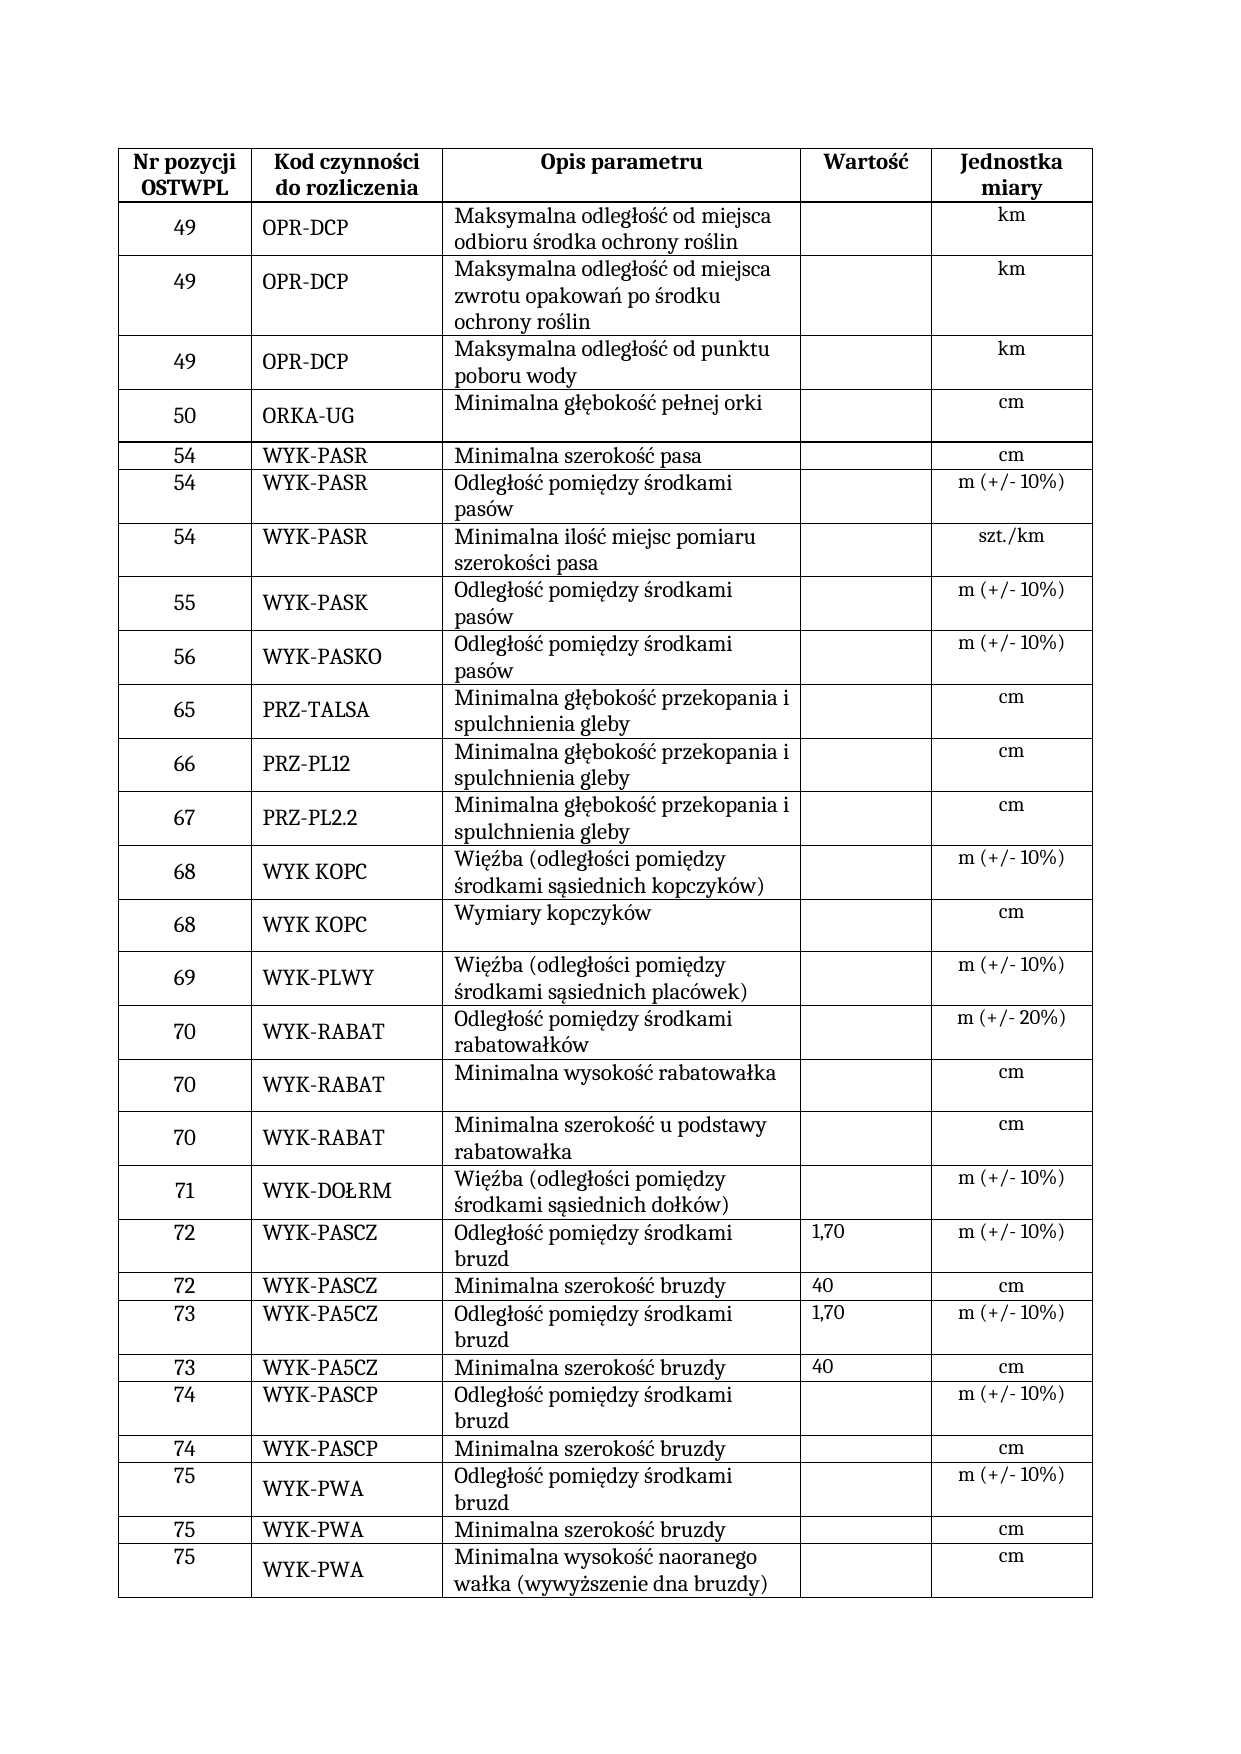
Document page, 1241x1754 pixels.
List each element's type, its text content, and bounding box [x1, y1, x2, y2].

table_cell 72 [119, 1273, 251, 1300]
table_cell cm [932, 1355, 1092, 1381]
table_cell [801, 685, 931, 737]
table_cell m (+/- 10%) [932, 1301, 1092, 1353]
table_cell WYK-RABAT [252, 1006, 442, 1059]
table_cell [801, 1112, 931, 1165]
table_cell [801, 739, 931, 791]
table_cell OPR-DCP [252, 256, 442, 335]
table_header Kod czynności do rozliczenia [252, 149, 442, 201]
table_cell 73 [119, 1301, 251, 1353]
table_cell [801, 1382, 931, 1434]
table_cell WYK-PASR [252, 470, 442, 522]
table_cell m (+/- 10%) [932, 470, 1092, 522]
table_cell [801, 524, 931, 576]
table_cell m (+/- 10%) [932, 631, 1092, 684]
table_cell Minimalna głębokość przekopania i spulchnienia gleby [443, 739, 800, 791]
table_cell OPR-DCP [252, 203, 442, 255]
table_cell 40 [801, 1273, 931, 1300]
table_cell ORKA-UG [252, 390, 442, 441]
table_cell [801, 336, 931, 389]
table_cell [801, 1060, 931, 1111]
table_cell cm [932, 1060, 1092, 1111]
table_cell 72 [119, 1220, 251, 1272]
table_cell cm [932, 390, 1092, 441]
table_cell 70 [119, 1112, 251, 1165]
table_cell [801, 1166, 931, 1218]
table_cell Minimalna szerokość u podstawy rabatowałka [443, 1112, 800, 1165]
table_cell cm [932, 1436, 1092, 1462]
table_cell Maksymalna odległość od miejsca zwrotu opakowań po środku ochrony roślin [443, 256, 800, 335]
table_header Opis parametru [443, 149, 800, 201]
table_cell [801, 900, 931, 951]
table_cell Więźba (odległości pomiędzy środkami sąsiednich dołków) [443, 1166, 800, 1218]
table_cell [801, 1463, 931, 1516]
table_cell 1,70 [801, 1220, 931, 1272]
table_cell [801, 256, 931, 335]
table_cell 75 [119, 1544, 251, 1597]
table_cell Minimalna szerokość bruzdy [443, 1273, 800, 1300]
table_cell cm [932, 1273, 1092, 1300]
table_cell cm [932, 1112, 1092, 1165]
table_cell WYK-PA5CZ [252, 1355, 442, 1381]
table_cell m (+/- 10%) [932, 1382, 1092, 1434]
table_cell [801, 443, 931, 469]
table_cell m (+/- 10%) [932, 952, 1092, 1005]
table_cell m (+/- 10%) [932, 577, 1092, 630]
table_cell [801, 203, 931, 255]
table_cell 40 [801, 1355, 931, 1381]
table_cell Minimalna wysokość rabatowałka [443, 1060, 800, 1111]
table_cell 69 [119, 952, 251, 1005]
table_cell [801, 390, 931, 441]
table_cell WYK-PASCP [252, 1382, 442, 1434]
table_cell 75 [119, 1517, 251, 1543]
table_cell WYK-PWA [252, 1463, 442, 1516]
table_cell Minimalna szerokość bruzdy [443, 1517, 800, 1543]
table_cell 68 [119, 900, 251, 951]
table_cell WYK-DOŁRM [252, 1166, 442, 1218]
table_cell 50 [119, 390, 251, 441]
table_cell Minimalna ilość miejsc pomiaru szerokości pasa [443, 524, 800, 576]
table_cell szt./km [932, 524, 1092, 576]
table_cell [801, 470, 931, 522]
table_cell WYK-PASCZ [252, 1273, 442, 1300]
table_cell WYK KOPC [252, 846, 442, 899]
table_cell 75 [119, 1463, 251, 1516]
table_cell 55 [119, 577, 251, 630]
table_cell PRZ-TALSA [252, 685, 442, 737]
table_cell cm [932, 1544, 1092, 1597]
table_cell cm [932, 685, 1092, 737]
table_cell WYK-RABAT [252, 1060, 442, 1111]
table_cell 54 [119, 524, 251, 576]
table_cell [801, 577, 931, 630]
table_cell m (+/- 10%) [932, 1220, 1092, 1272]
table_cell 49 [119, 336, 251, 389]
table_cell PRZ-PL2.2 [252, 792, 442, 845]
table_cell Więźba (odległości pomiędzy środkami sąsiednich kopczyków) [443, 846, 800, 899]
table_cell cm [932, 739, 1092, 791]
table_cell cm [932, 900, 1092, 951]
table_cell 67 [119, 792, 251, 845]
table_cell m (+/- 20%) [932, 1006, 1092, 1059]
table_cell Odległość pomiędzy środkami bruzd [443, 1382, 800, 1434]
table_cell 74 [119, 1382, 251, 1434]
table_cell [801, 846, 931, 899]
table_cell Odległość pomiędzy środkami bruzd [443, 1463, 800, 1516]
table_cell WYK-PA5CZ [252, 1301, 442, 1353]
table_cell WYK-PASR [252, 443, 442, 469]
table_cell [801, 1006, 931, 1059]
table_cell Maksymalna odległość od punktu poboru wody [443, 336, 800, 389]
table_cell Minimalna szerokość bruzdy [443, 1355, 800, 1381]
table_cell 49 [119, 203, 251, 255]
table_cell WYK-PASK [252, 577, 442, 630]
table_cell 54 [119, 470, 251, 522]
table_cell [801, 952, 931, 1005]
table_cell m (+/- 10%) [932, 1463, 1092, 1516]
table_cell PRZ-PL12 [252, 739, 442, 791]
table_cell km [932, 336, 1092, 389]
table_cell km [932, 203, 1092, 255]
table_cell Odległość pomiędzy środkami pasów [443, 470, 800, 522]
table_cell Minimalna szerokość pasa [443, 443, 800, 469]
table_cell WYK-PWA [252, 1544, 442, 1597]
table_cell WYK-RABAT [252, 1112, 442, 1165]
table_cell WYK KOPC [252, 900, 442, 951]
table_cell [801, 631, 931, 684]
table_cell 66 [119, 739, 251, 791]
table_cell WYK-PASKO [252, 631, 442, 684]
table_cell 73 [119, 1355, 251, 1381]
table_cell OPR-DCP [252, 336, 442, 389]
table_cell Odległość pomiędzy środkami bruzd [443, 1220, 800, 1272]
table_cell Odległość pomiędzy środkami pasów [443, 577, 800, 630]
table_cell Odległość pomiędzy środkami rabatowałków [443, 1006, 800, 1059]
table_cell km [932, 256, 1092, 335]
table_cell WYK-PLWY [252, 952, 442, 1005]
table_cell WYK-PASCZ [252, 1220, 442, 1272]
table_cell cm [932, 792, 1092, 845]
table_cell Minimalna głębokość przekopania i spulchnienia gleby [443, 792, 800, 845]
table_cell [801, 1544, 931, 1597]
table_cell 1,70 [801, 1301, 931, 1353]
table_cell 68 [119, 846, 251, 899]
table_cell 49 [119, 256, 251, 335]
table_cell m (+/- 10%) [932, 1166, 1092, 1218]
table_cell 74 [119, 1436, 251, 1462]
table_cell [443, 203, 800, 255]
table_cell [801, 792, 931, 845]
table_cell WYK-PWA [252, 1517, 442, 1543]
table_cell 71 [119, 1166, 251, 1218]
table_cell Minimalna wysokość naoranego wałka (wywyższenie dna bruzdy) [443, 1544, 800, 1597]
table_cell 70 [119, 1006, 251, 1059]
table_cell Odległość pomiędzy środkami pasów [443, 631, 800, 684]
table_cell Minimalna szerokość bruzdy [443, 1436, 800, 1462]
table_cell Wymiary kopczyków [443, 900, 800, 951]
table_cell Minimalna głębokość pełnej orki [443, 390, 800, 441]
table_cell cm [932, 1517, 1092, 1543]
table_cell m (+/- 10%) [932, 846, 1092, 899]
table_cell 54 [119, 443, 251, 469]
table_cell Odległość pomiędzy środkami bruzd [443, 1301, 800, 1353]
table_header Wartość [801, 149, 931, 201]
table_cell 65 [119, 685, 251, 737]
table_cell WYK-PASCP [252, 1436, 442, 1462]
table_cell cm [932, 443, 1092, 469]
table_cell Więźba (odległości pomiędzy środkami sąsiednich placówek) [443, 952, 800, 1005]
table_cell WYK-PASR [252, 524, 442, 576]
table_cell Minimalna głębokość przekopania i spulchnienia gleby [443, 685, 800, 737]
table_cell 56 [119, 631, 251, 684]
table_cell [801, 1436, 931, 1462]
table_cell [801, 1517, 931, 1543]
table_cell 70 [119, 1060, 251, 1111]
table_header Jednostka miary [932, 149, 1092, 201]
table_header Nr pozycji OSTWPL [119, 149, 251, 201]
